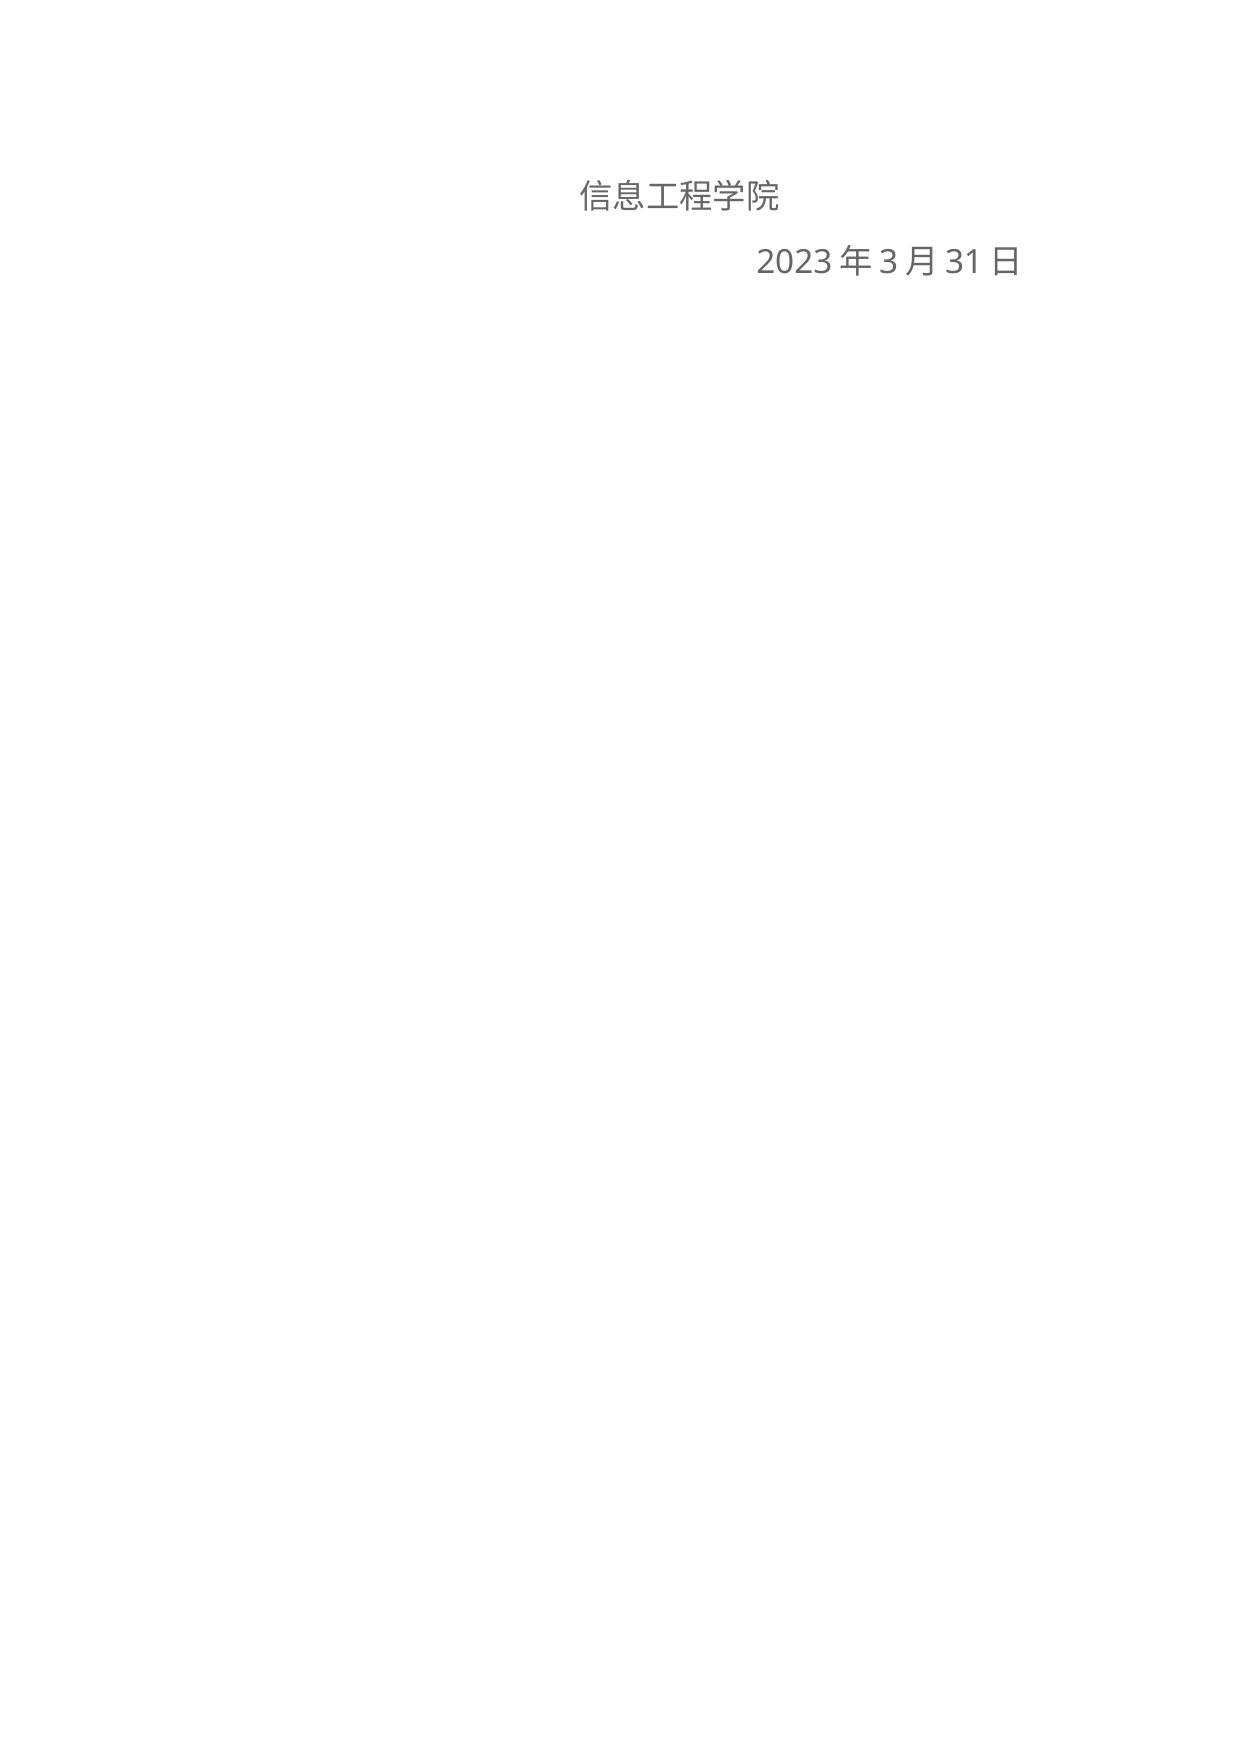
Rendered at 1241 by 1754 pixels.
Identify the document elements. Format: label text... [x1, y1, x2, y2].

text 信息工程学院 [187, 162, 919, 227]
text 2023年3月31日 [187, 227, 1053, 292]
